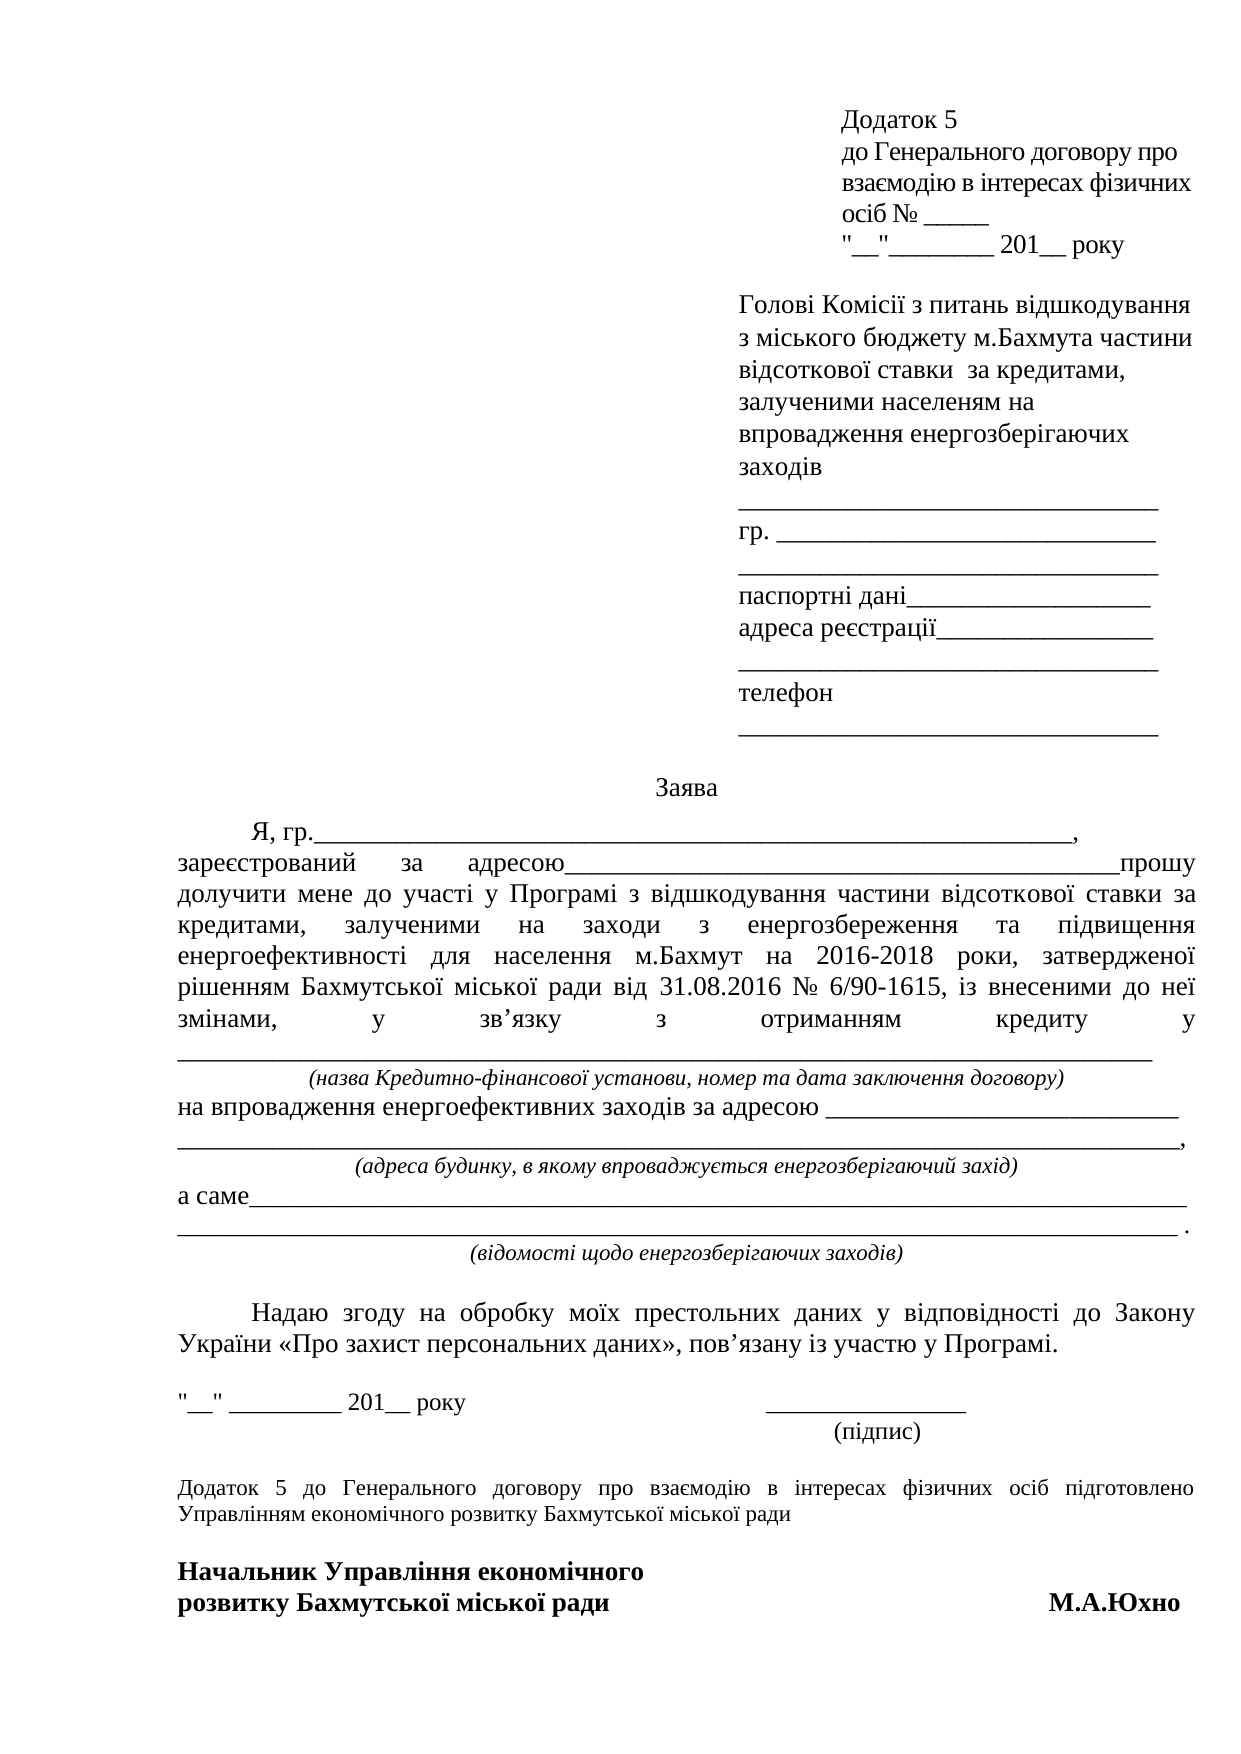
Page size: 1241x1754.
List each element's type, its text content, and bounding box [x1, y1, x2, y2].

text "__" _________ 201__ року ________________ [177, 1387, 1196, 1416]
text зареєстрований за адресою_________________________________________прошу долучити мене до участі у Програмі з відшкодування частини відсоткової ставки за кредитами, залученими на заходи з енергозбереження та підвищення енергоефективності для населення м.Бахмут на 2016-2018 роки, затвердженої рішенням Бахмутської міської ради від 31.08.2016 № 6/90-1615, із внесеними до неї змінами, у зв’язку з отриманням кредиту у ________________________________________________________________________ [177, 846, 1196, 1064]
text (відомості щодо енергозберігаючих заходів) [177, 1239, 1196, 1265]
text (назва Кредитно-фінансової установи, номер та дата заключення договору) [177, 1064, 1196, 1090]
text "__"________ 201__ року [767, 228, 1196, 259]
text телефон _______________________________ [738, 675, 1196, 740]
text Надаю згоду на обробку моїх престольних даних у відповідності до Закону України «Про захист персональних даних», пов’язану із участю у Програмі. [177, 1296, 1196, 1359]
text (підпис) [177, 1416, 1196, 1445]
text до Генерального договору про взаємодію в інтересах фізичних осіб № _____ [842, 134, 1196, 228]
text а саме___________________________________________________________________________ [177, 1179, 1196, 1210]
text Заява [177, 771, 1196, 802]
text ________________________________________________________________________________ . [177, 1210, 1196, 1239]
text Начальник Управління економічного [177, 1555, 1196, 1586]
text на впровадження енергоефективних заходів за адресою __________________________ [177, 1090, 1196, 1121]
text Додаток 5 до Генерального договору про взаємодію в інтересах фізичних осіб підготовлено Управлінням економічного розвитку Бахмутської міської ради [177, 1474, 1196, 1526]
text _______________________________ [738, 482, 1196, 514]
text _______________________________ [738, 643, 1196, 675]
text Додаток 5 [177, 103, 1196, 134]
text Голові Комісії з питань відшкодування [738, 288, 1196, 320]
text (адреса будинку, в якому впроваджується енергозберігаючий захід) [177, 1153, 1196, 1179]
text адреса реєстрації________________ [738, 611, 1196, 643]
text __________________________________________________________________________, [177, 1121, 1196, 1153]
text гр. ____________________________ [738, 514, 1196, 546]
text розвитку Бахмутської міської ради М.А.Юхно [177, 1586, 1196, 1617]
text Я, гр.________________________________________________________, [177, 815, 1196, 846]
text з міського бюджету м.Бахмута частини відсоткової ставки за кредитами, залученими населеням на впровадження енергозберігаючих заходів [738, 320, 1196, 482]
text паспортні дані__________________ [738, 578, 1196, 611]
text _______________________________ [738, 546, 1196, 578]
